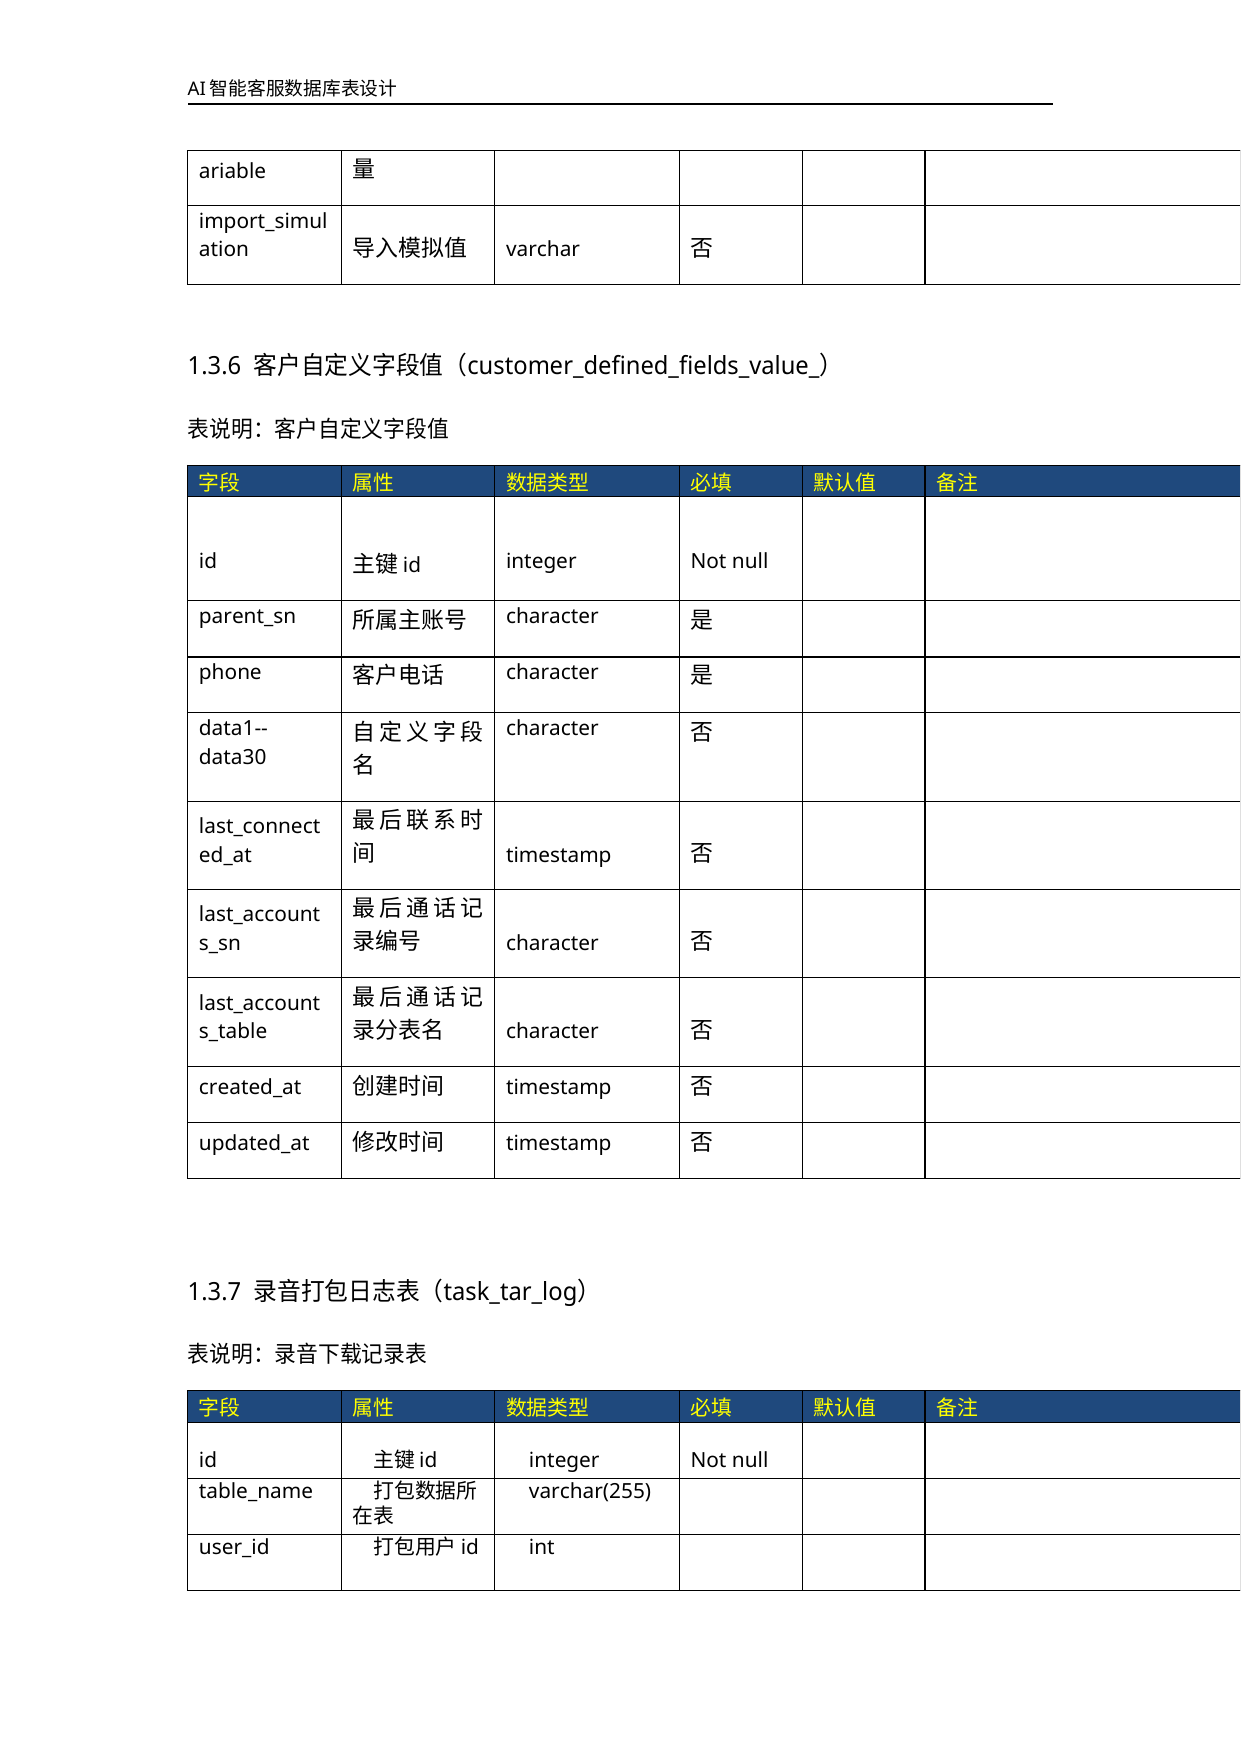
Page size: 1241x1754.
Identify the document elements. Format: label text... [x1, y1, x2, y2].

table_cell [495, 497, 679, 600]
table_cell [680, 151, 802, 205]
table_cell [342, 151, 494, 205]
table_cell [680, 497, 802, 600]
subtitle 1.3.6 客户自定义字段值（customer_defined_fields_value_） [187, 345, 1053, 382]
text 表说明：录音下载记录表 [187, 1336, 1053, 1369]
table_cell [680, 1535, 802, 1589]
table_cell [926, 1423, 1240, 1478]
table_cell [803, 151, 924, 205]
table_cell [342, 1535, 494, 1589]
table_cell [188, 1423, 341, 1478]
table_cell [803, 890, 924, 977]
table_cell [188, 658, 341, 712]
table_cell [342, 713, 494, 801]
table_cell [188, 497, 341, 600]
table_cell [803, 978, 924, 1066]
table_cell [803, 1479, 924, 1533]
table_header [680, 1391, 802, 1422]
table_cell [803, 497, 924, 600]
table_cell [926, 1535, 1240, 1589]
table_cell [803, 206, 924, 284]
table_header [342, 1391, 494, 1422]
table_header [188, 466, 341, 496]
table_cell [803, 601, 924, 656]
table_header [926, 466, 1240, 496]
text 表说明：客户自定义字段值 [187, 411, 1053, 444]
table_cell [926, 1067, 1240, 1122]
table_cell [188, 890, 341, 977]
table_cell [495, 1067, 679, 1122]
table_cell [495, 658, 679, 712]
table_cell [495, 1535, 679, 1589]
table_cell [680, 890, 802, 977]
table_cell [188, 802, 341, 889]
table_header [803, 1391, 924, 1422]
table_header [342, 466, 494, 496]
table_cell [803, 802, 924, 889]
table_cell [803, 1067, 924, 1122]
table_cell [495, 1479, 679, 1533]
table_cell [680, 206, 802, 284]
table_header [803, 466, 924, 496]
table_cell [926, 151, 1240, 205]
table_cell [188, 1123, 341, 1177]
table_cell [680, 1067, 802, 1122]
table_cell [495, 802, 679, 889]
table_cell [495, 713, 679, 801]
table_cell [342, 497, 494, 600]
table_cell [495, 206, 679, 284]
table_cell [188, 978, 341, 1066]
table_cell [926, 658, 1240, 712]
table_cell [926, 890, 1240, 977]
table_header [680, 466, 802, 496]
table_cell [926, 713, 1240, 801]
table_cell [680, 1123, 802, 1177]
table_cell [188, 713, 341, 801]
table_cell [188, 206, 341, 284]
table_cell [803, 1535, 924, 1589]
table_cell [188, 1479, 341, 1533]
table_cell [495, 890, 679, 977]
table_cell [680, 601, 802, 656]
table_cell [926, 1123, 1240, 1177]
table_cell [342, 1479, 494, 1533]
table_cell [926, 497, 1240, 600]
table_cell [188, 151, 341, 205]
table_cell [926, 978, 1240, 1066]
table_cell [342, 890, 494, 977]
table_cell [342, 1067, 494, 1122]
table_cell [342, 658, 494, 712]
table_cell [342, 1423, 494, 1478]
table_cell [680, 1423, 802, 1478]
subtitle 1.3.7 录音打包日志表（task_tar_log） [187, 1271, 1053, 1307]
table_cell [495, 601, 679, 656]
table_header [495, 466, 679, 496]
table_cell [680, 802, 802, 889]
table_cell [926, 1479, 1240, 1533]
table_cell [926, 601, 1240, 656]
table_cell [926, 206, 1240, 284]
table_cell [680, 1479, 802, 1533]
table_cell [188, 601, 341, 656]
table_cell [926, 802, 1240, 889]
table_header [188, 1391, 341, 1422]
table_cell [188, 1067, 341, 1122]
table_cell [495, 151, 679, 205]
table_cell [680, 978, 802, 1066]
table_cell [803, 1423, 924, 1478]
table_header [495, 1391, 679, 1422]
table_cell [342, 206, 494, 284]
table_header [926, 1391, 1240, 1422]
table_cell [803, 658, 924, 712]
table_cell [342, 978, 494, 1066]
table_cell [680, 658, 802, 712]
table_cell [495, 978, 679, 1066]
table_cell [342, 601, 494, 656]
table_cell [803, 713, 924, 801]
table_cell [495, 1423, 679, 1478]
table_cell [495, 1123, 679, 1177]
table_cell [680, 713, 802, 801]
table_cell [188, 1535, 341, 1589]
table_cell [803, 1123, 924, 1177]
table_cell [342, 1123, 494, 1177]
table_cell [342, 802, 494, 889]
